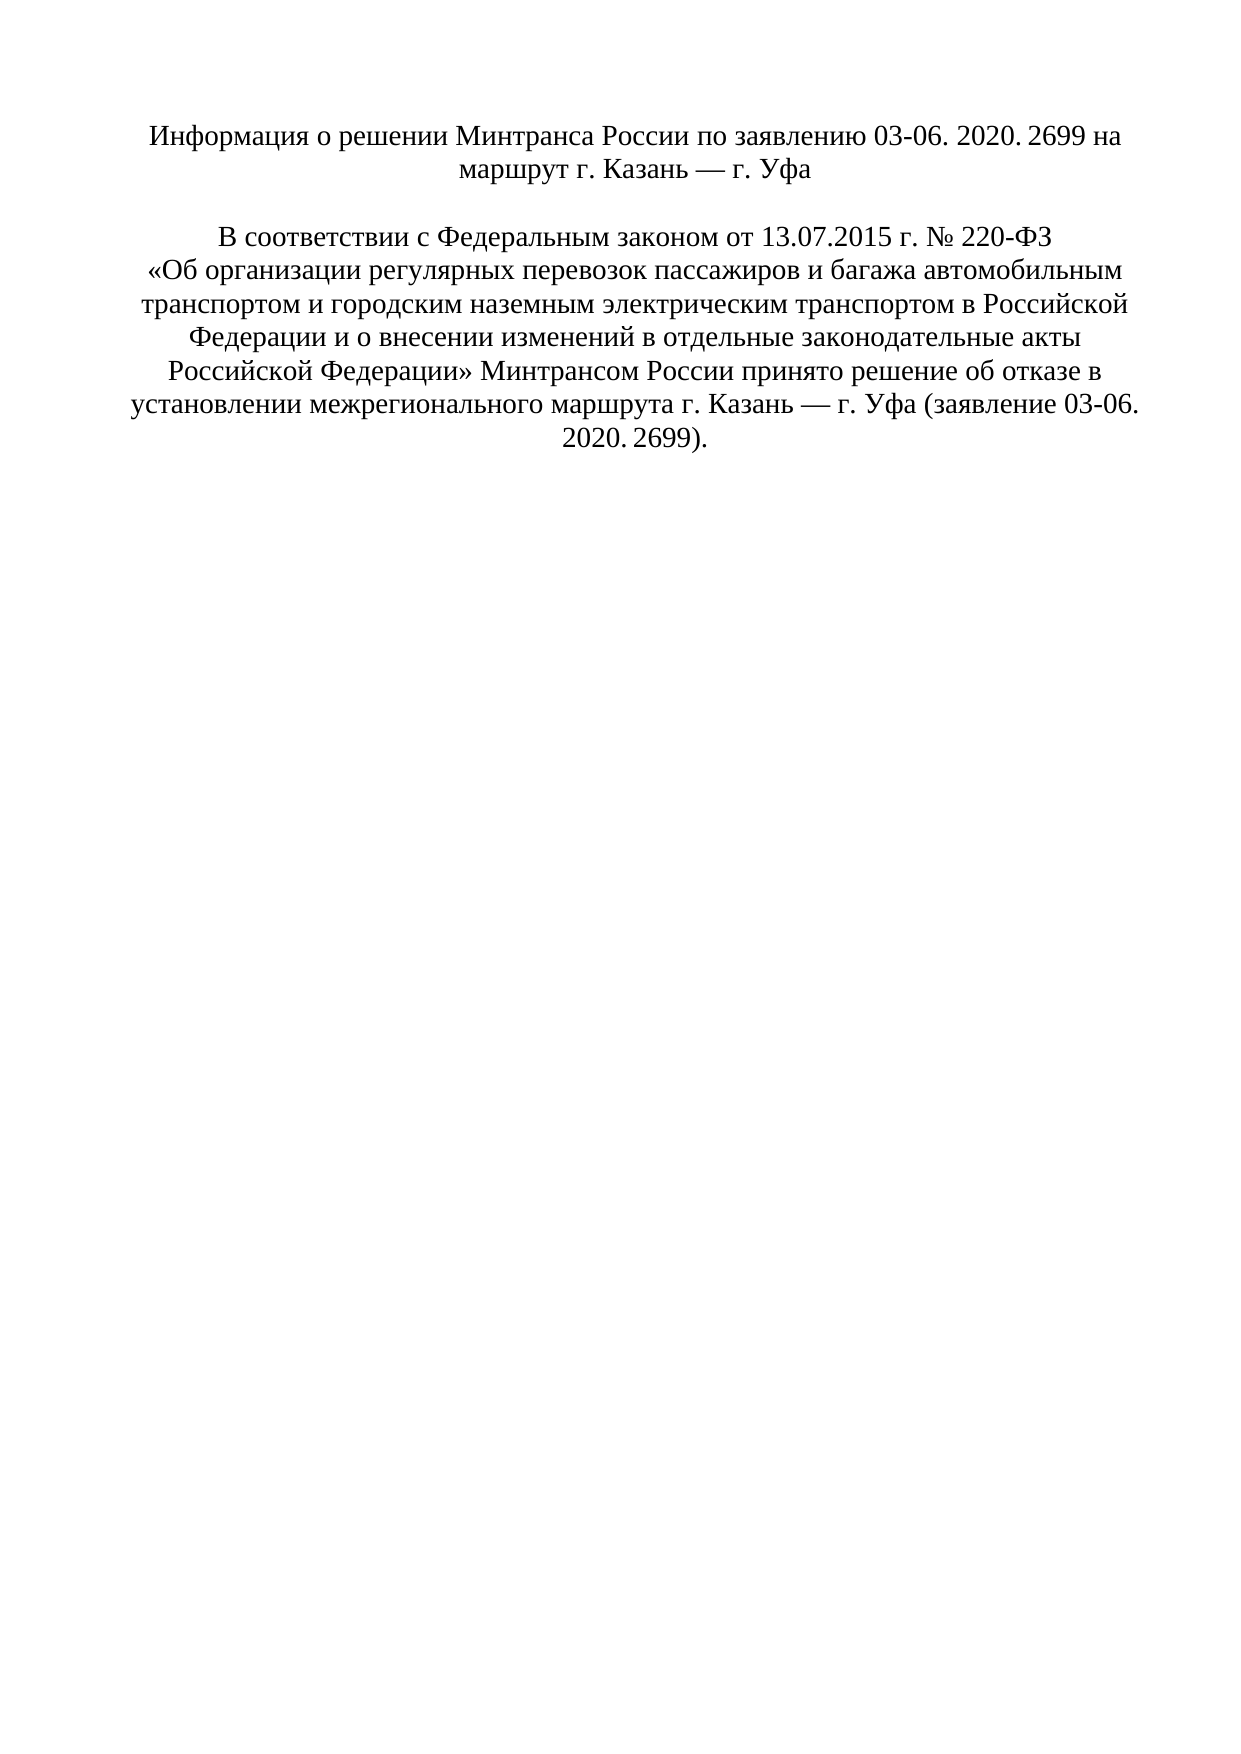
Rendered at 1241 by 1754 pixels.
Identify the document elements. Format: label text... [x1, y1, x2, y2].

text В соответствии с Федеральным законом от 13.07.2015 г. № 220-ФЗ «Об организации регулярных перевозок пассажиров и багажа автомобильным транспортом и городским наземным электрическим транспортом в Российской Федерации и о внесении изменений в отдельные законодательные акты Российской Федерации» Минтрансом России принято решение об отказе в установлении межрегионального маршрута г. Казань — г. Уфа (заявление 03-06. 2020. 2699). [118, 219, 1152, 453]
text Информация о решении Минтранса России по заявлению 03-06. 2020. 2699 на маршрут г. Казань — г. Уфа [118, 118, 1152, 185]
